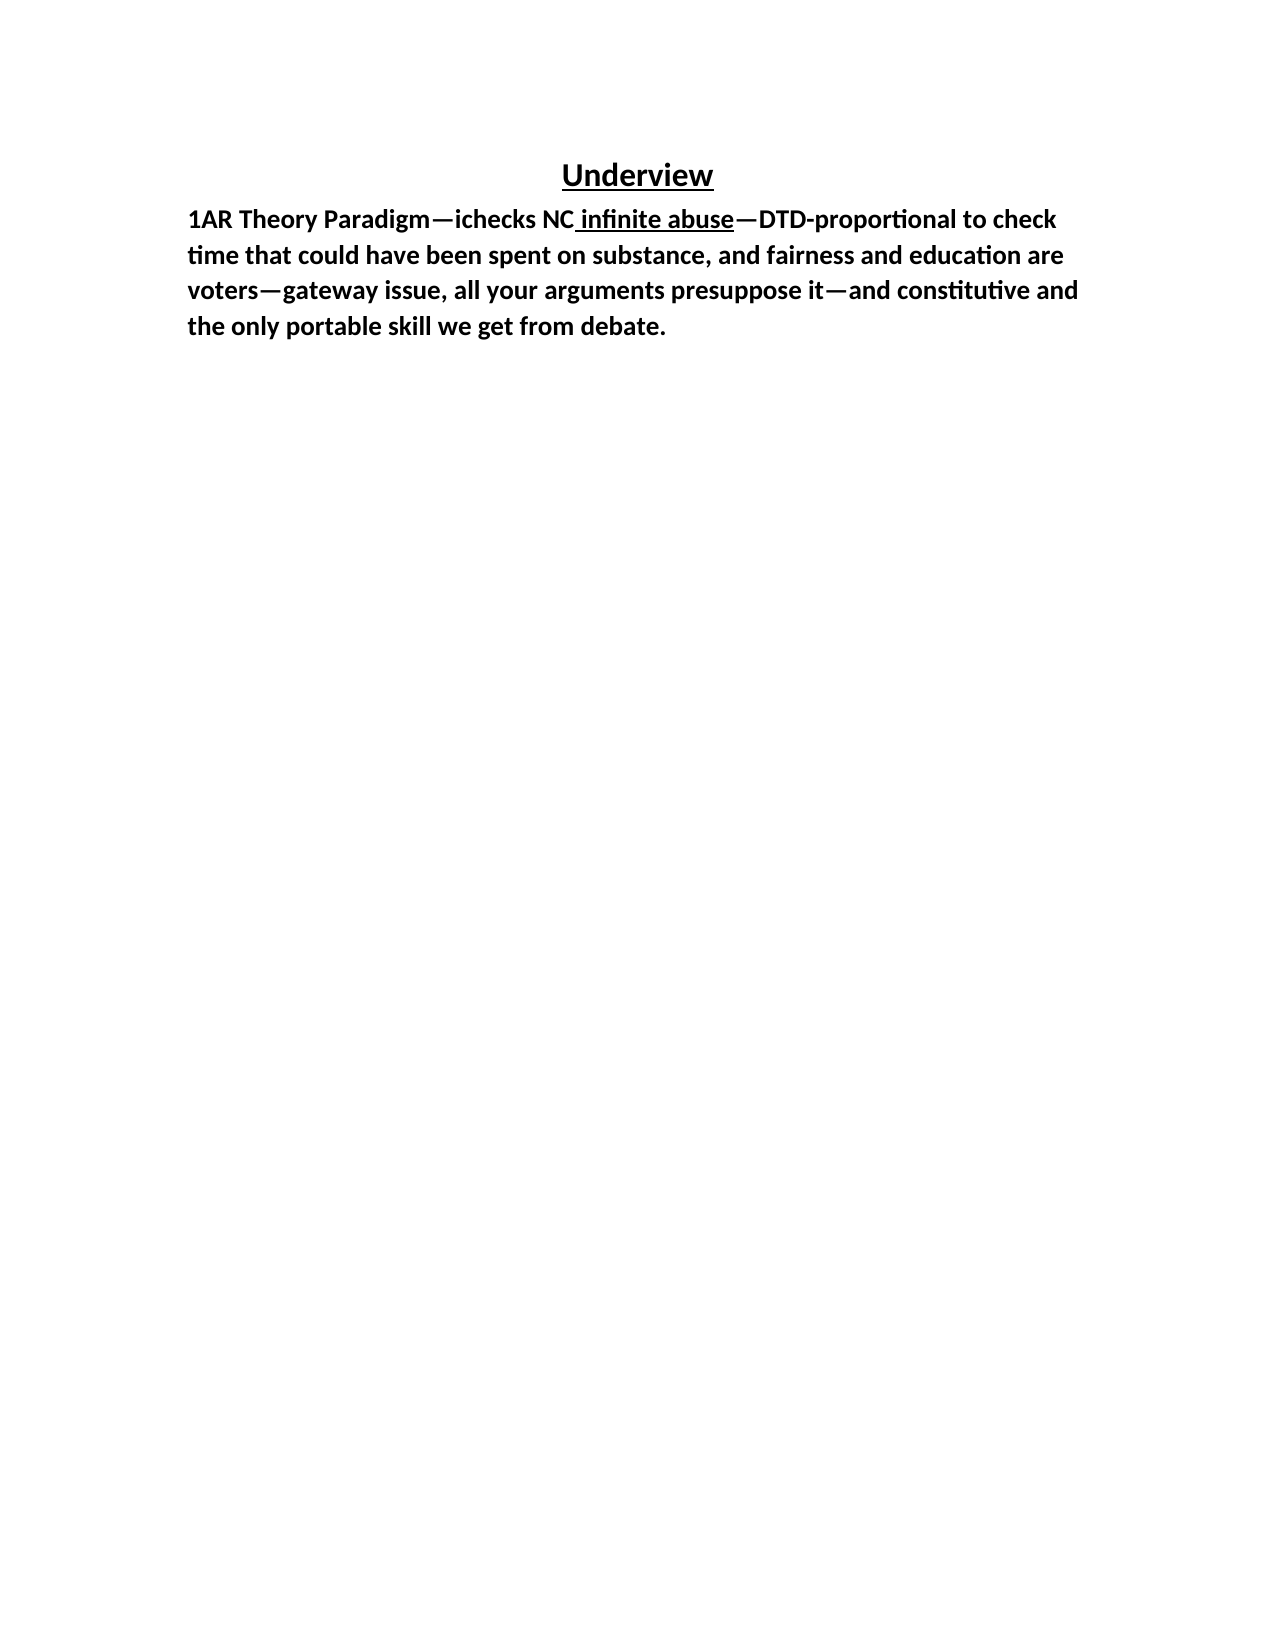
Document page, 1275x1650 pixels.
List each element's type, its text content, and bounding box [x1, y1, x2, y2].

subtitle 1AR Theory Paradigm—ichecks NC infinite abuse—DTD-proportional to check time that could have been spent on substance, and fairness and education are voters—gateway issue, all your arguments presuppose it—and constitutive and the only portable skill we get from debate. [187, 202, 1087, 342]
subtitle Underview [187, 154, 1087, 195]
